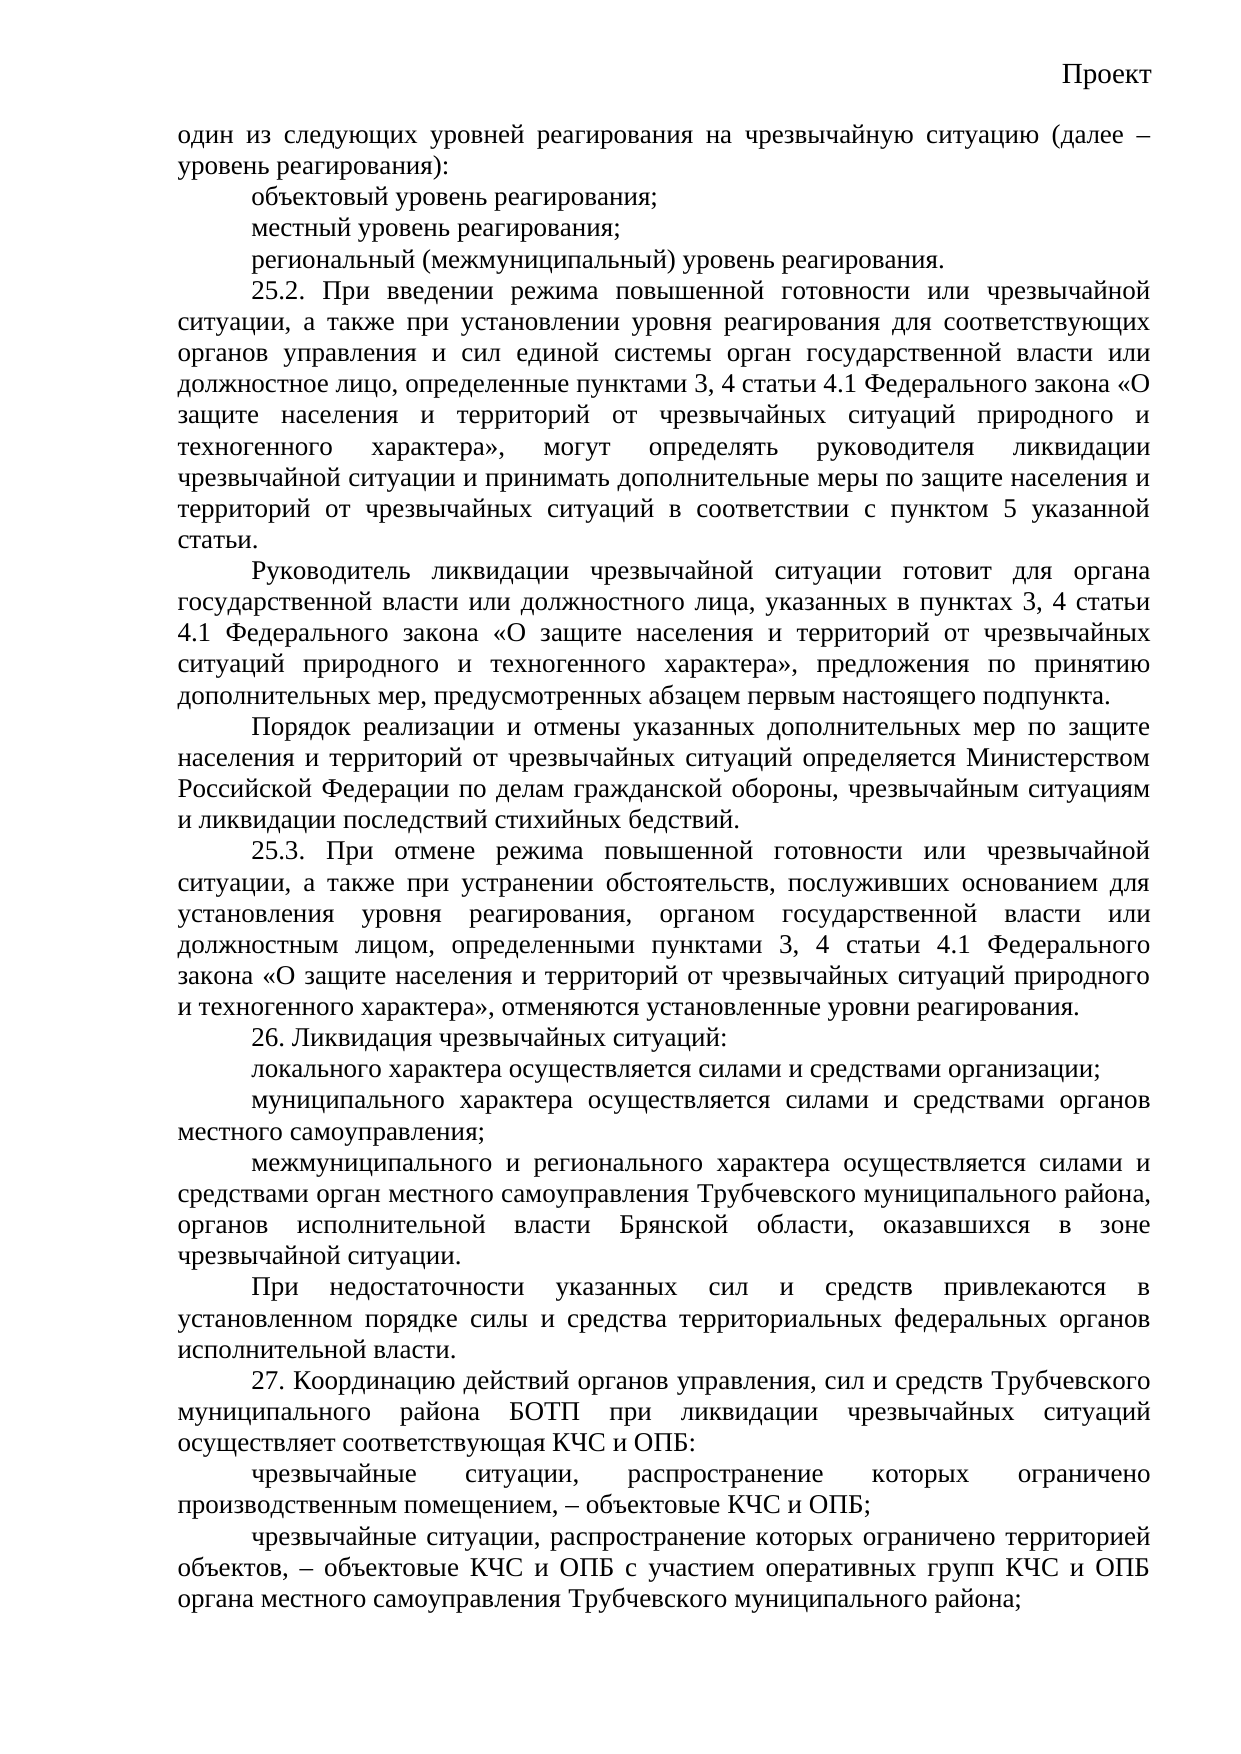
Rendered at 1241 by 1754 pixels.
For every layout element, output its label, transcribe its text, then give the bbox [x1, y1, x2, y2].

text муниципального характера осуществляется силами и средствами органов местного самоуправления; [177, 1084, 1152, 1146]
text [177, 118, 1152, 180]
text 25.2. При введении режима повышенной готовности или чрезвычайной ситуации, а также при установлении уровня реагирования для соответствующих органов управления и сил единой системы орган государственной власти или должностное лицо, определенные пунктами 3, 4 статьи 4.1 Федерального закона «О защите населения и территорий от чрезвычайных ситуаций природного и техногенного характера», могут определять руководителя ликвидации чрезвычайной ситуации и принимать дополнительные меры по защите населения и территорий от чрезвычайных ситуаций в соответствии с пунктом 5 указанной статьи. [177, 274, 1152, 554]
text 26. Ликвидация чрезвычайных ситуаций: [177, 1021, 1152, 1052]
text чрезвычайные ситуации, распространение которых ограничено территорией объектов, – объектовые КЧС и ОПБ с участием оперативных групп КЧС и ОПБ органа местного самоуправления Трубчевского муниципального района; [177, 1520, 1152, 1613]
text Порядок реализации и отмены указанных дополнительных мер по защите населения и территорий от чрезвычайных ситуаций определяется Министерством Российской Федерации по делам гражданской обороны, чрезвычайным ситуациям и ликвидации последствий стихийных бедствий. [177, 710, 1152, 834]
text межмуниципального и регионального характера осуществляется силами и средствами орган местного самоуправления Трубчевского муниципального района, органов исполнительной власти Брянской области, оказавшихся в зоне чрезвычайной ситуации. [177, 1146, 1152, 1271]
text локального характера осуществляется силами и средствами организации; [177, 1052, 1152, 1084]
text Руководитель ликвидации чрезвычайной ситуации готовит для органа государственной власти или должностного лица, указанных в пунктах 3, 4 статьи 4.1 Федерального закона «О защите населения и территорий от чрезвычайных ситуаций природного и техногенного характера», предложения по принятию дополнительных мер, предусмотренных абзацем первым настоящего подпункта. [177, 554, 1152, 710]
text местный уровень реагирования; [177, 212, 1152, 243]
text чрезвычайные ситуации, распространение которых ограничено производственным помещением, – объектовые КЧС и ОПБ; [177, 1457, 1152, 1520]
text региональный (межмуниципальный) уровень реагирования. [177, 243, 1152, 274]
text 27. Координацию действий органов управления, сил и средств Трубчевского муниципального района БОТП при ликвидации чрезвычайных ситуаций осуществляет соответствующая КЧС и ОПБ: [177, 1364, 1152, 1457]
text объектовый уровень реагирования; [177, 180, 1152, 212]
text 25.3. При отмене режима повышенной готовности или чрезвычайной ситуации, а также при устранении обстоятельств, послуживших основанием для установления уровня реагирования, органом государственной власти или должностным лицом, определенными пунктами 3, 4 статьи 4.1 Федерального закона «О защите населения и территорий от чрезвычайных ситуаций природного и техногенного характера», отменяются установленные уровни реагирования. [177, 834, 1152, 1021]
text При недостаточности указанных сил и средств привлекаются в установленном порядке силы и средства территориальных федеральных органов исполнительной власти. [177, 1271, 1152, 1364]
